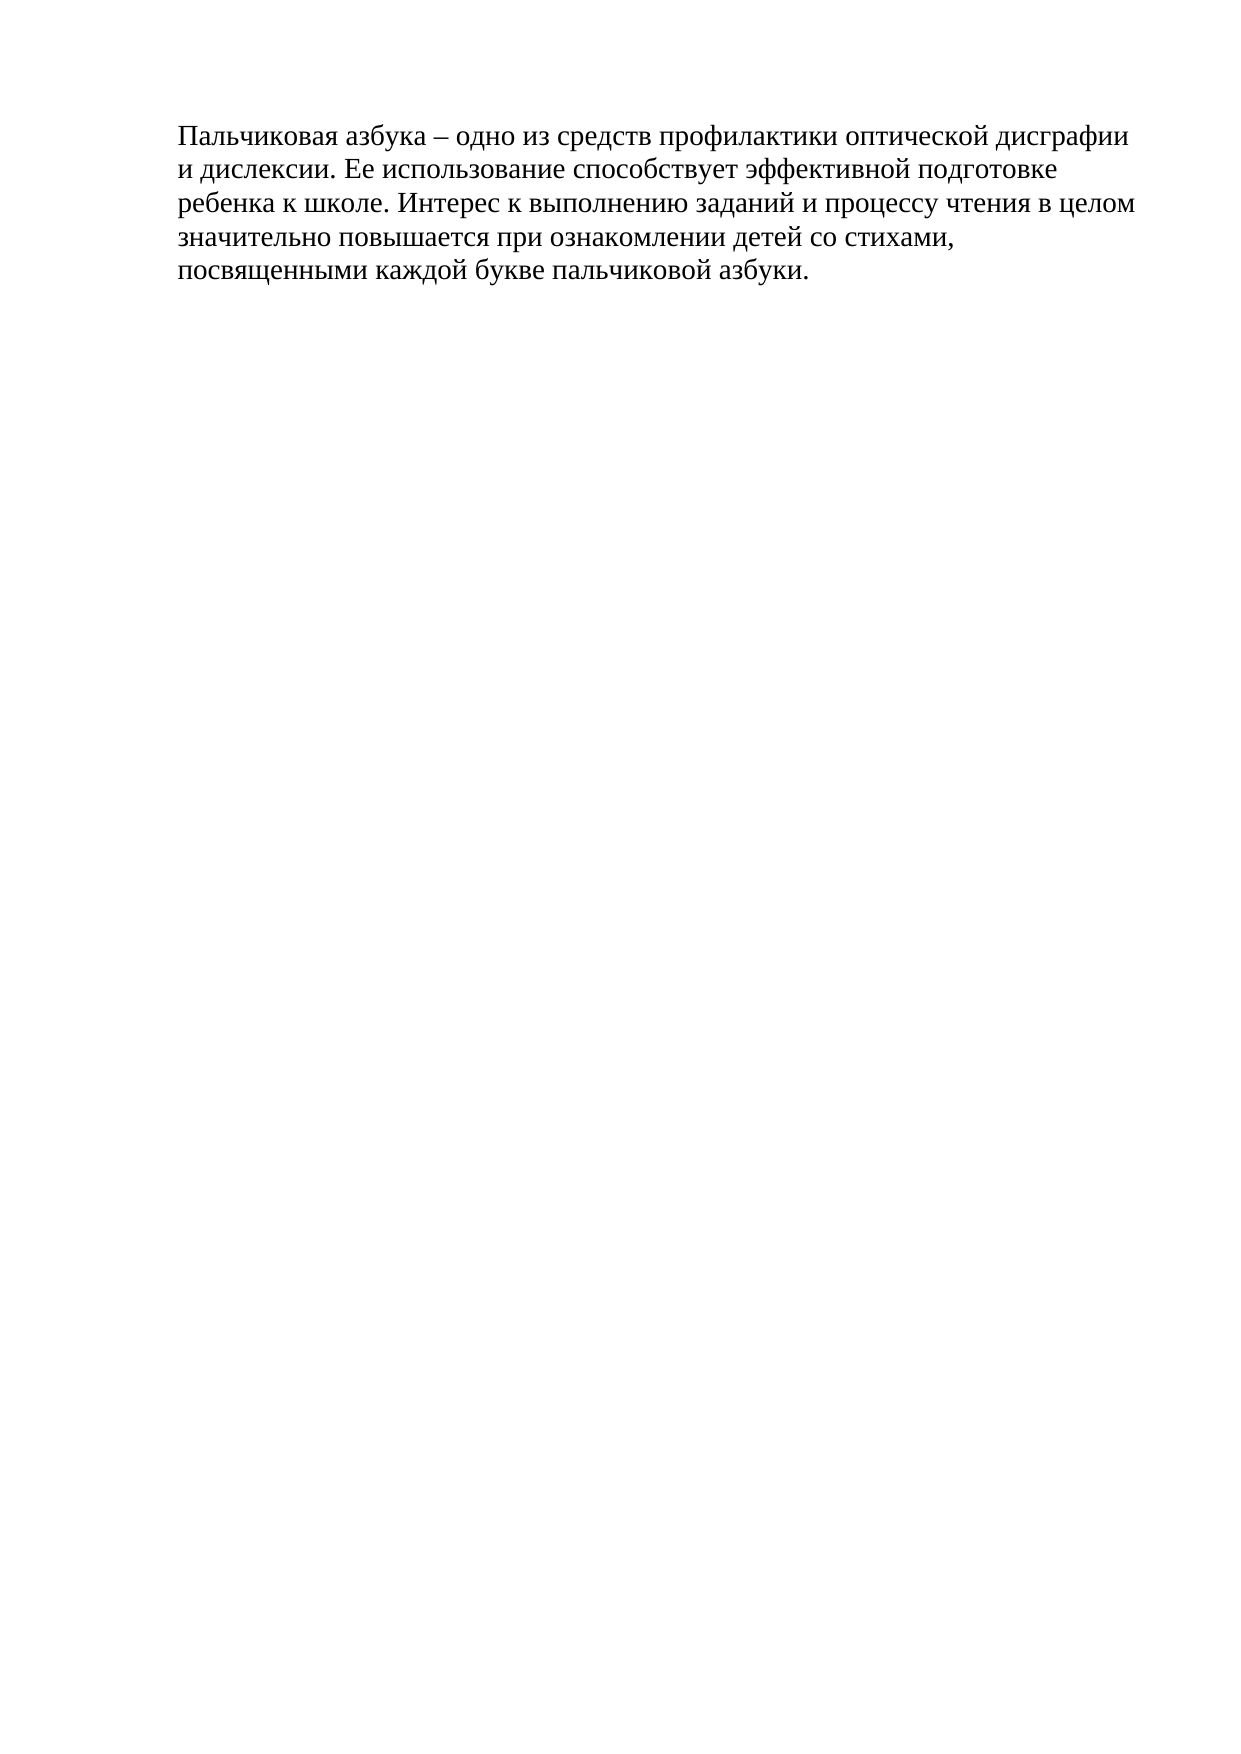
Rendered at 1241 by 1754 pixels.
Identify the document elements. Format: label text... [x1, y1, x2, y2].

text Пальчиковая азбука – одно из средств профилактики оптической дисграфии и дислексии. Ее использование способствует эффективной подготовке ребенка к школе. Интерес к выполнению заданий и процессу чтения в целом значительно повышается при ознакомлении детей со стихами, посвященными каждой букве пальчиковой азбуки. [177, 118, 1152, 286]
